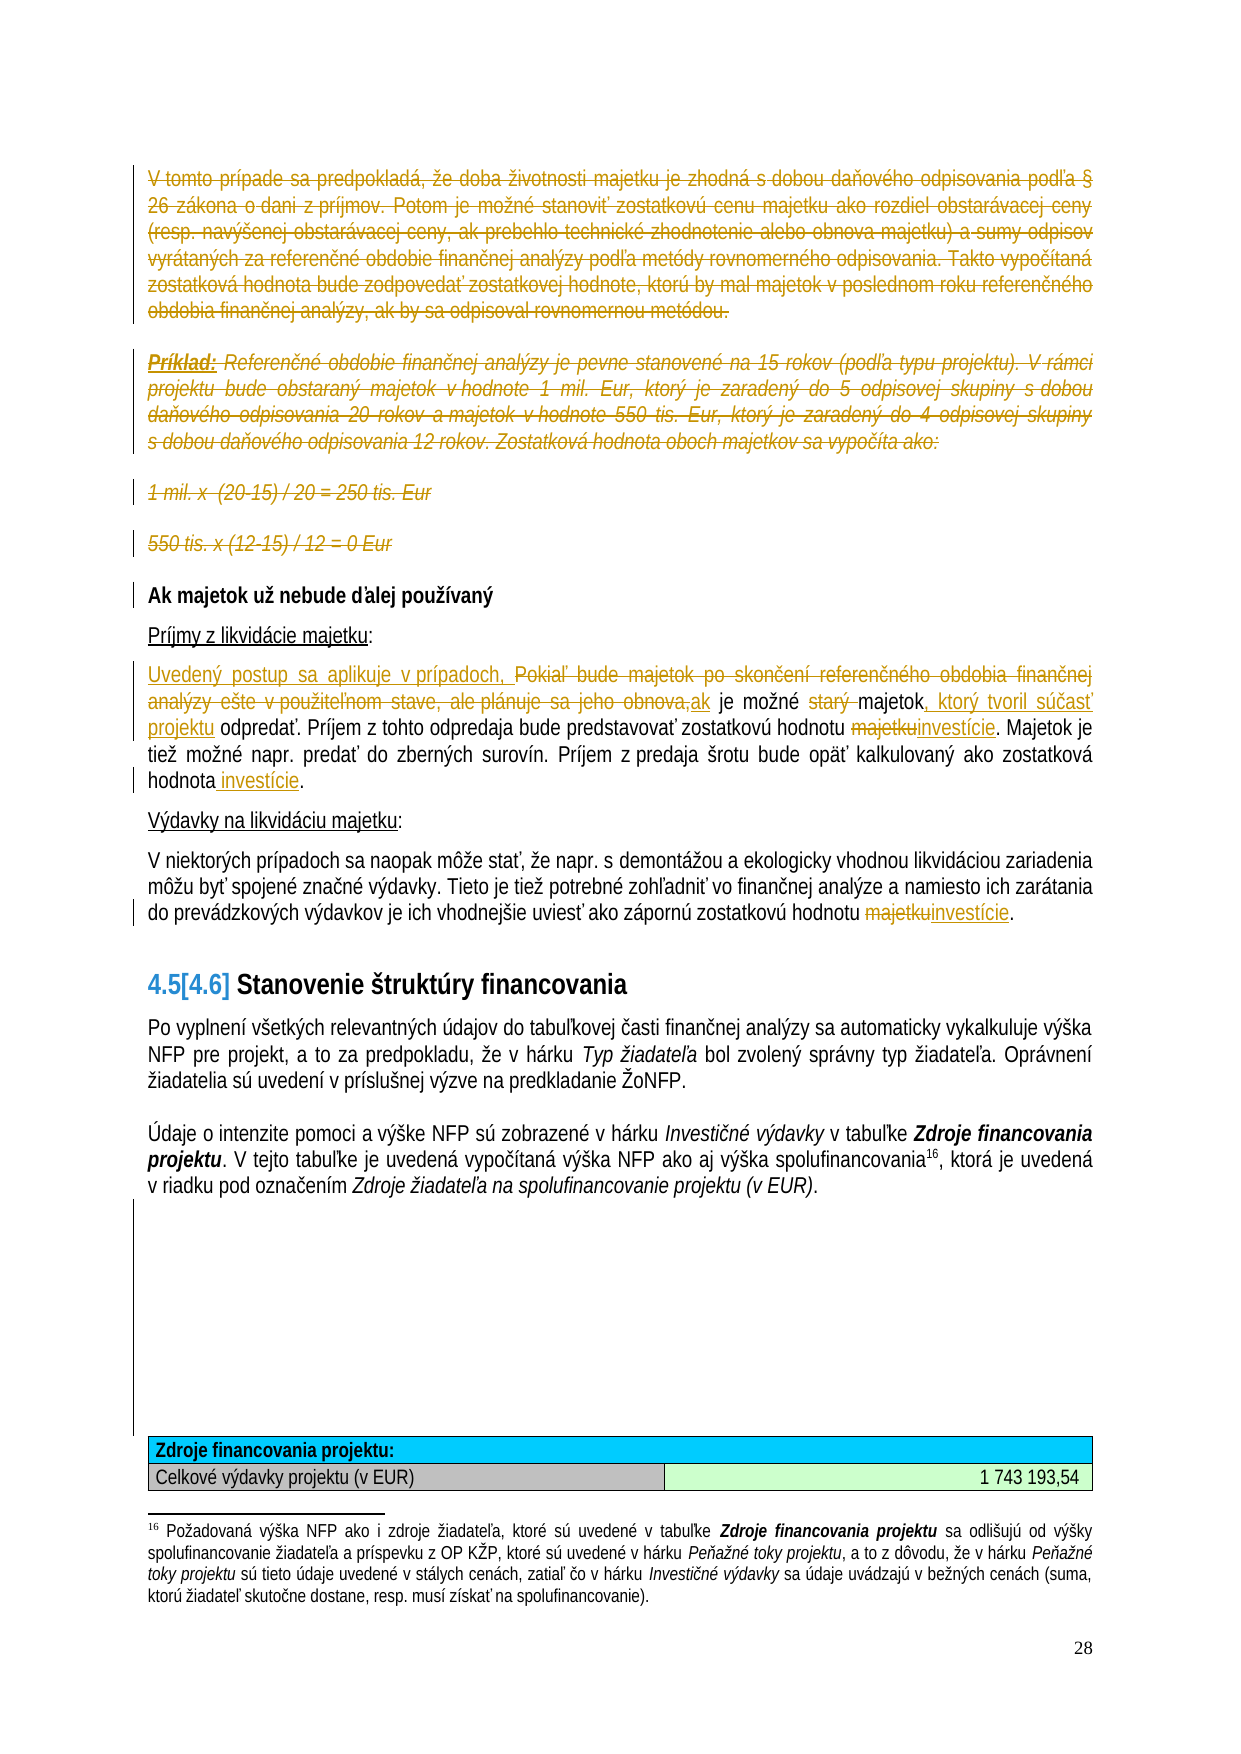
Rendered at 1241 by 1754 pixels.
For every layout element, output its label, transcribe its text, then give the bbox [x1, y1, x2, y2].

list je možné majetok odpredať. Príjem z tohto odpredaja bude predstavovať zostatkovú hodnotu . Majetok je tiež možné napr. predať do zberných surovín. Príjem z predaja šrotu bude opäť kalkulovaný ako zostatková hodnota. [148, 661, 1093, 793]
list Príjmy z likvidácie majetku: [148, 622, 1093, 648]
table_cell Celkové výdavky projektu (v EUR) [149, 1464, 664, 1490]
table_header Zdroje financovania projektu: [149, 1437, 1092, 1463]
list Výdavky na likvidáciu majetku: [148, 807, 1093, 833]
subtitle Stanovenie štruktúry financovania [148, 967, 1093, 1001]
list Ak majetok už nebude ďalej používaný [148, 582, 1093, 608]
table_cell 1 743 193,54 [665, 1464, 1092, 1490]
text Údaje o intenzite pomoci a výške NFP sú zobrazené v hárku Investičné výdavky v tabuľke Zdroje financovania projektu. V tejto tabuľke je uvedená vypočítaná výška NFP ako aj výška spolufinancovania, ktorá je uvedená v riadku pod označením Zdroje žiadateľa na spolufinancovanie projektu (v EUR). [148, 1120, 1093, 1199]
list V niektorých prípadoch sa naopak môže stať, že napr. s demontážou a ekologicky vhodnou likvidáciou zariadenia môžu byť spojené značné výdavky. Tieto je tiež potrebné zohľadniť vo finančnej analýze a namiesto ich zarátania do prevádzkových výdavkov je ich vhodnejšie uviesť ako zápornú zostatkovú hodnotu . [148, 847, 1093, 926]
text Po vyplnení všetkých relevantných údajov do tabuľkovej časti finančnej analýzy sa automaticky vykalkuluje výška NFP pre projekt, a to za predpokladu, že v hárku Typ žiadateľa bol zvolený správny typ žiadateľa. Oprávnení žiadatelia sú uvedení v príslušnej výzve na predkladanie ŽoNFP. [148, 1014, 1093, 1093]
